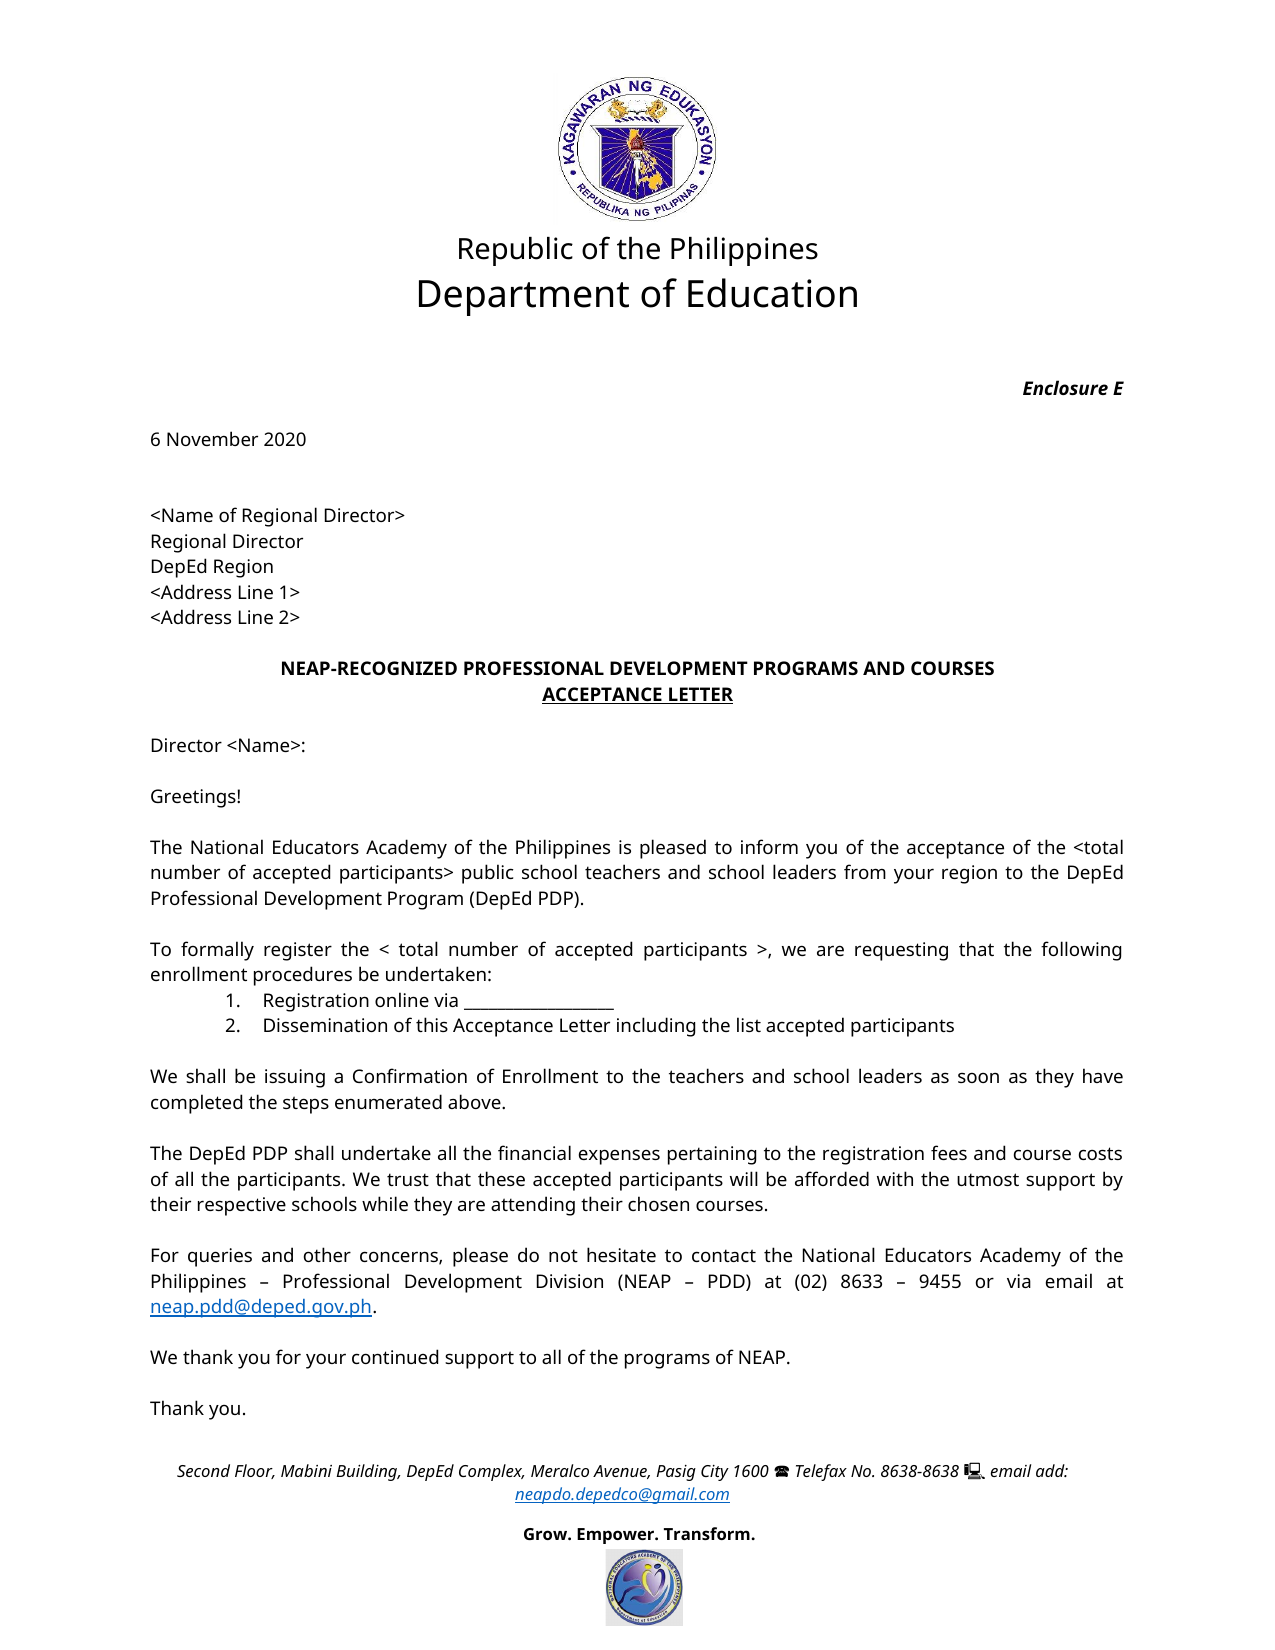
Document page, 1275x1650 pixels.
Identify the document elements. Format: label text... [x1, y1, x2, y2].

text We thank you for your continued support to all of the programs of NEAP. [150, 1344, 1125, 1370]
text We shall be issuing a Confirmation of Enrollment to the teachers and school leaders as soon as they have completed the steps enumerated above. [150, 1064, 1125, 1115]
picture [605, 1549, 683, 1626]
text Enclosure E [150, 375, 1125, 400]
text ACCEPTANCE LETTER [150, 681, 1125, 707]
text DepEd Region [150, 553, 1125, 579]
text The National Educators Academy of the Philippines is pleased to inform you of the acceptance of the <total number of accepted participants> public school teachers and school leaders from your region to the DepEd Professional Development Program (DepEd PDP). [150, 834, 1125, 911]
text NEAP-RECOGNIZED PROFESSIONAL DEVELOPMENT PROGRAMS AND COURSES [150, 656, 1125, 681]
text Director <Name>: [150, 732, 1125, 758]
text The DepEd PDP shall undertake all the financial expenses pertaining to the registration fees and course costs of all the participants. We trust that these accepted participants will be afforded with the utmost support by their respective schools while they are attending their chosen courses. [150, 1140, 1125, 1217]
text Regional Director [150, 528, 1125, 553]
text <Address Line 1> [150, 579, 1125, 604]
text To formally register the < total number of accepted participants >, we are requesting that the following enrollment procedures be undertaken: [150, 936, 1125, 987]
text Thank you. [150, 1396, 1125, 1421]
text <Address Line 2> [150, 604, 1125, 630]
text <Name of Regional Director> [150, 502, 1125, 528]
picture [553, 73, 721, 225]
text Greetings! [150, 783, 1125, 809]
text For queries and other concerns, please do not hesitate to contact the National Educators Academy of the Philippines – Professional Development Division (NEAP – PDD) at (02) 8633 – 9455 or via email at neap.pdd@deped.gov.ph. [150, 1242, 1125, 1319]
list Dissemination of this Acceptance Letter including the list accepted participants [225, 1013, 1125, 1038]
text 6 November 2020 [150, 426, 1125, 451]
list Registration online via __________________ [225, 987, 1125, 1013]
